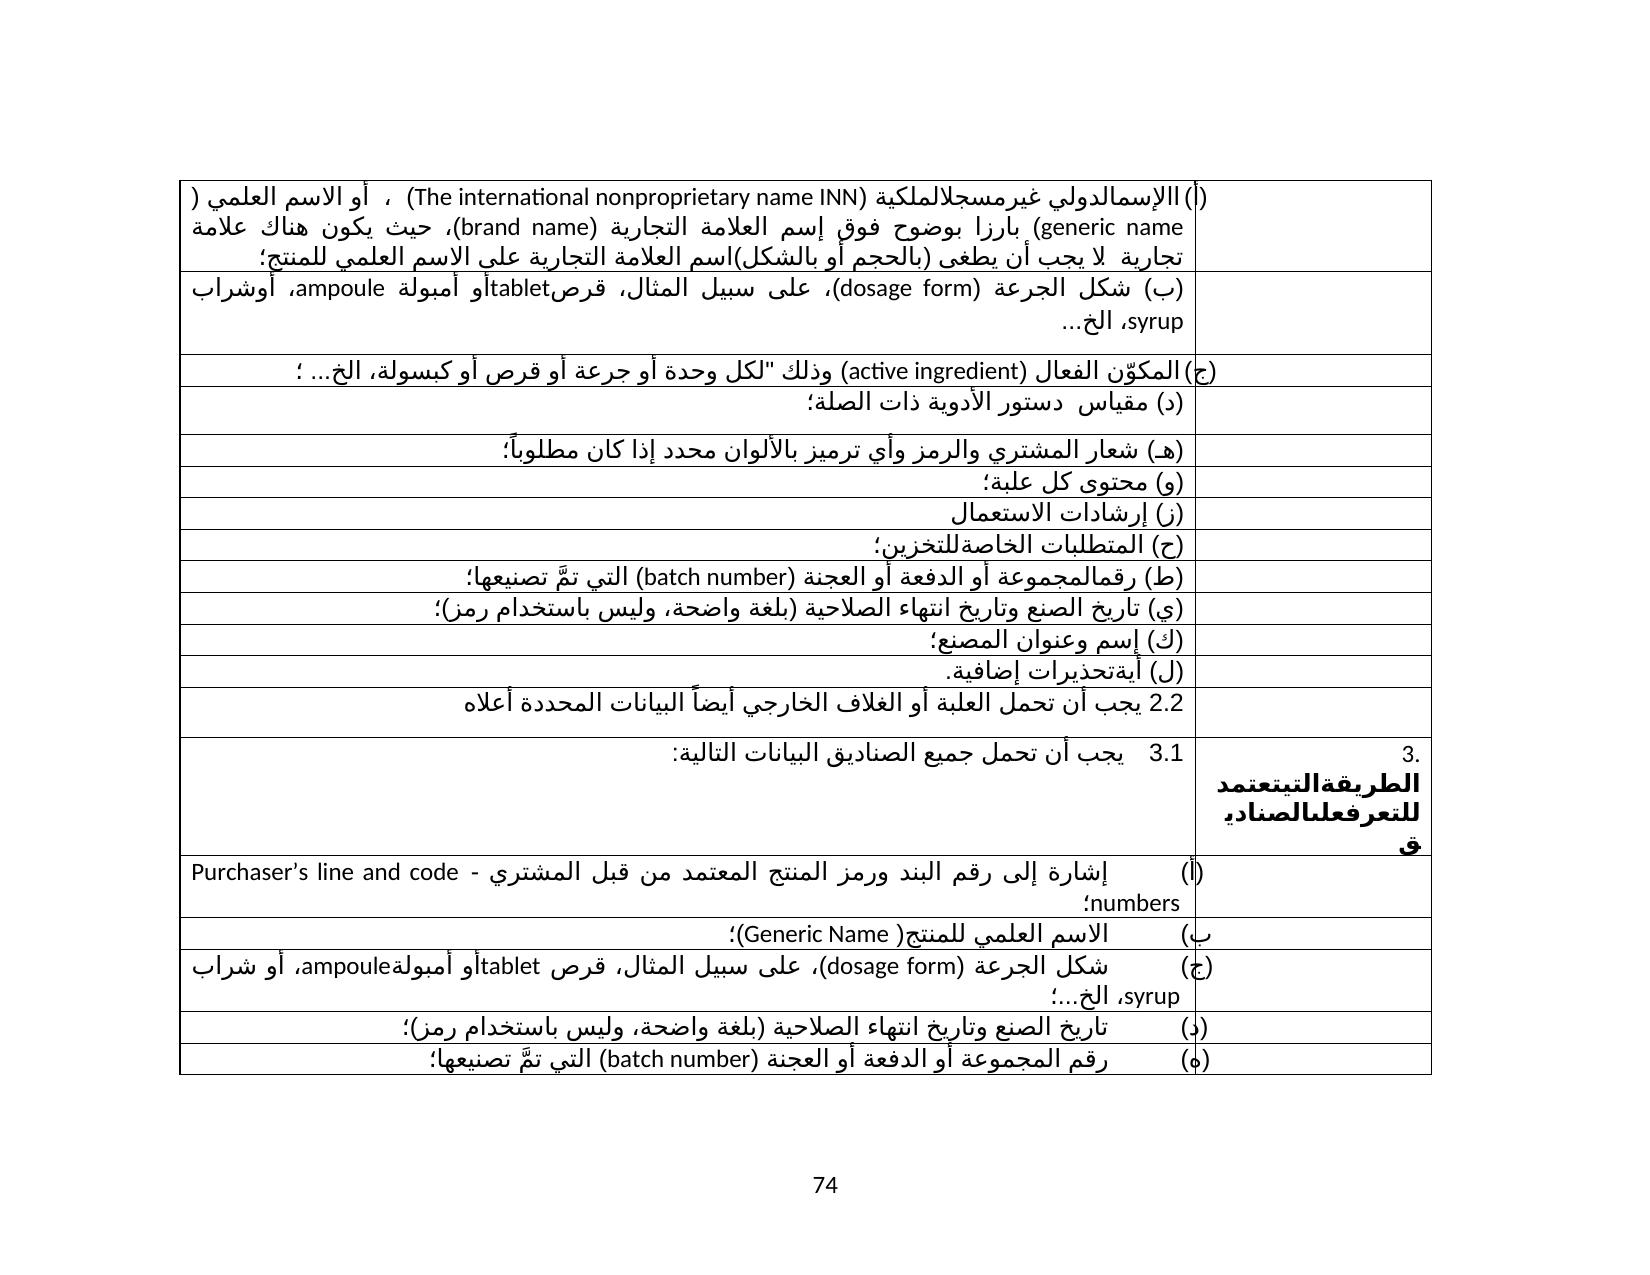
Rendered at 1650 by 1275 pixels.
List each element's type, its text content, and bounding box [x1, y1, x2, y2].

table_cell [1196, 593, 1431, 623]
table_cell إشارة إلى رقم البند ورمز المنتج المعتمد من قبل المشتري - Purchaser’s line and code numbers؛ [181, 856, 1195, 917]
table_cell [1196, 918, 1431, 949]
table_cell [1196, 272, 1431, 354]
table_cell [1196, 625, 1431, 655]
table_cell (و) محتوى كل علبة؛ [181, 467, 1195, 497]
table_cell (هـ) شعار المشتري والرمز وأي ترميز بالألوان محدد إذا كان مطلوباً؛ [181, 435, 1195, 466]
table_cell المكوّن الفعال (active ingredient) وذلك "لكل وحدة أو جرعة أو قرص أو كبسولة، الخ... ؛ [181, 355, 1195, 386]
table_cell [1196, 856, 1431, 917]
table_cell [1196, 561, 1431, 592]
table_cell (ز) إرشادات الاستعمال [181, 498, 1195, 529]
table_cell [1196, 1012, 1431, 1042]
table_cell (ي) تاريخ الصنع وتاريخ انتهاء الصلاحية (بلغة واضحة، وليس باستخدام رمز)؛ [181, 593, 1195, 623]
table_cell (ك) إسم وعنوان المصنع؛ [181, 625, 1195, 655]
table_cell الاسم العلمي للمنتج( Generic Name)؛ [181, 918, 1195, 949]
table_cell [1196, 656, 1431, 687]
table_cell [1196, 387, 1431, 434]
table_cell شكل الجرعة (dosage form)، على سبيل المثال، قرص tabletأو أمبولةampoule، أو شراب syrup، الخ...؛ [181, 950, 1195, 1011]
table_cell [1196, 950, 1431, 1011]
table_cell 3.الطريقةالتيتعتمدللتعرفعلىالصناديق [1196, 738, 1431, 855]
table_cell [1196, 688, 1431, 737]
table_cell [1196, 181, 1431, 271]
table_cell (ح) المتطلبات الخاصةللتخزين؛ [181, 530, 1195, 560]
table_cell (ل) أيةتحذيرات إضافية. [181, 656, 1195, 687]
table_cell رقم المجموعة أو الدفعة أو العجنة (batch number) التي تمَّ تصنيعها؛ [181, 1044, 1195, 1074]
table_cell االإسمالدولي غيرمسجلالملكية (The international nonproprietary name INN) ، أو الاسم العلمي (generic name) بارزا بوضوح فوق إسم العلامة التجارية (brand name)، حيث يكون هناك علامة تجارية. لا يجب أن يطغى (بالحجم أو بالشكل)اسم العلامة التجارية على الاسم العلمي للمنتج؛ [181, 181, 1195, 271]
table_cell 2.2 يجب أن تحمل العلبة أو الغلاف الخارجي أيضاً البيانات المحددة أعلاه [181, 688, 1195, 737]
table_cell 3.1 يجب أن تحمل جميع الصناديق البيانات التالية: [181, 738, 1195, 855]
table_cell تاريخ الصنع وتاريخ انتهاء الصلاحية (بلغة واضحة، وليس باستخدام رمز)؛ [181, 1012, 1195, 1042]
table_cell [1196, 530, 1431, 560]
table_cell (د) مقياس دستور الأدوية ذات الصلة؛ [181, 387, 1195, 434]
table_cell [1196, 498, 1431, 529]
table_cell (ب) شكل الجرعة (dosage form)، على سبيل المثال، قرصtabletأو أمبولة ampoule، أوشراب syrup، الخ... [181, 272, 1195, 354]
table_cell [1196, 1044, 1431, 1074]
table_cell [1196, 355, 1431, 386]
table_cell [1196, 467, 1431, 497]
table_cell (ط) رقمالمجموعة أو الدفعة أو العجنة (batch number) التي تمَّ تصنيعها؛ [181, 561, 1195, 592]
table_cell [1196, 435, 1431, 466]
